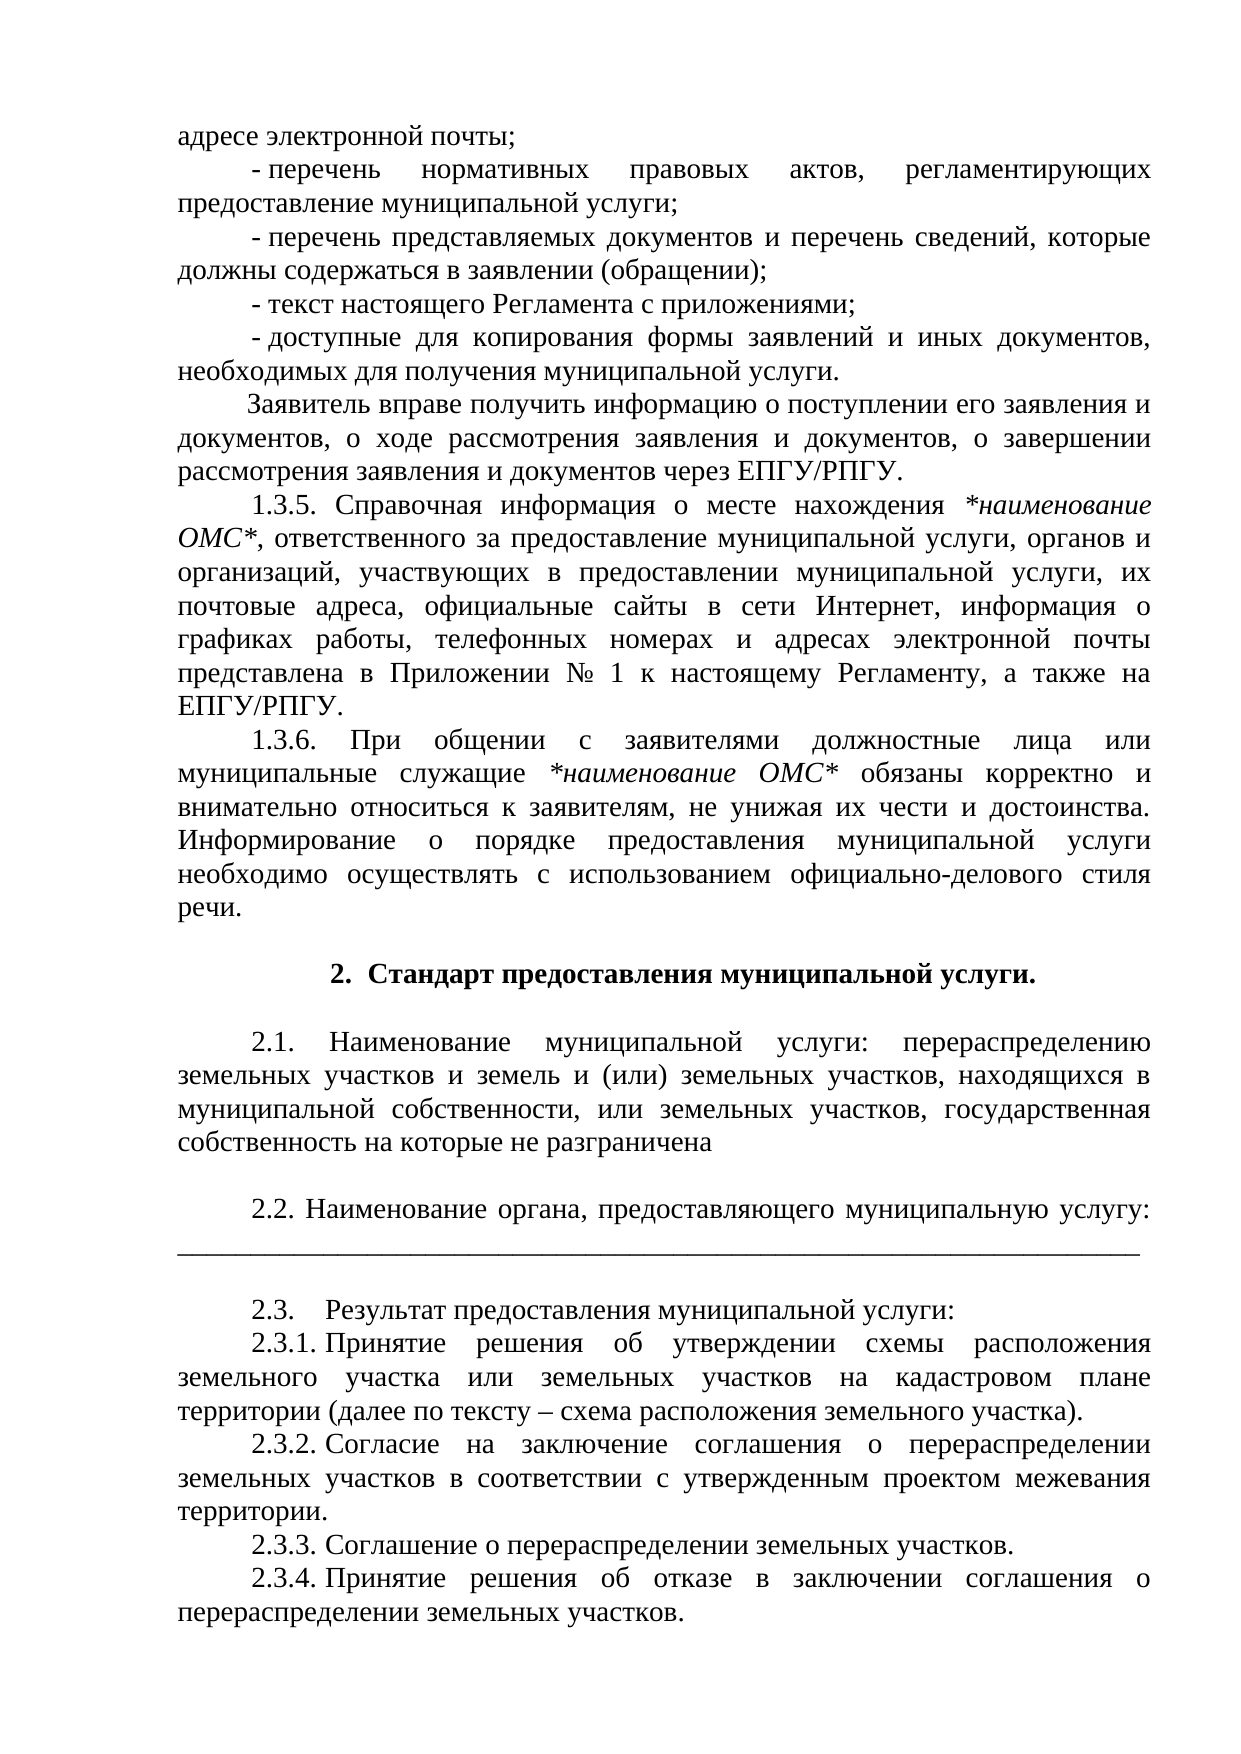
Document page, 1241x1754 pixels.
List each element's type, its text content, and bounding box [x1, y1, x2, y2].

list 2.1. Наименование муниципальной услуги: перераспределению земельных участков и земель и (или) земельных участков, находящихся в муниципальной собственности, или земельных участков, государственная собственность на которые не разграничена [177, 1024, 1152, 1158]
list Стандарт предоставления муниципальной услуги. [215, 957, 1152, 990]
list Результат предоставления муниципальной услуги: [177, 1292, 1152, 1326]
text 1.3.5. Справочная информация о месте нахождения *наименование ОМС*, ответственного за предоставление муниципальной услуги, органов и организаций, участвующих в предоставлении муниципальной услуги, их почтовые адреса, официальные сайты в сети Интернет, информация о графиках работы, телефонных номерах и адресах электронной почты представлена в Приложении № 1 к настоящему Регламенту, а также на ЕПГУ/РПГУ. [177, 487, 1152, 722]
text - перечень нормативных правовых актов, регламентирующих предоставление муниципальной услуги; [177, 152, 1152, 219]
text - доступные для копирования формы заявлений и иных документов, необходимых для получения муниципальной услуги. [177, 319, 1152, 386]
list Согласие на заключение соглашения о перераспределении земельных участков в соответствии с утвержденным проектом межевания территории. [177, 1426, 1152, 1527]
text Заявитель вправе получить информацию о поступлении его заявления и документов, о ходе рассмотрения заявления и документов, о завершении рассмотрения заявления и документов через ЕПГУ/РПГУ. [177, 386, 1152, 487]
text - перечень представляемых документов и перечень сведений, которые должны содержаться в заявлении (обращении); [177, 219, 1152, 286]
list Принятие решения об отказе в заключении соглашения о перераспределении земельных участков. [177, 1560, 1152, 1627]
list Соглашение о перераспределении земельных участков. [177, 1527, 1152, 1560]
text 2.2. Наименование органа, предоставляющего муниципальную услугу: __________________________________________________________________ [177, 1191, 1152, 1258]
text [177, 118, 1152, 152]
text 1.3.6. При общении с заявителями должностные лица или муниципальные служащие *наименование ОМС* обязаны корректно и внимательно относиться к заявителям, не унижая их чести и достоинства. Информирование о порядке предоставления муниципальной услуги необходимо осуществлять с использованием официально-делового стиля речи. [177, 722, 1152, 923]
list Принятие решения об утверждении схемы расположения земельного участка или земельных участков на кадастровом плане территории (далее по тексту – схема расположения земельного участка). [177, 1326, 1152, 1426]
text - текст настоящего Регламента с приложениями; [177, 286, 1152, 319]
